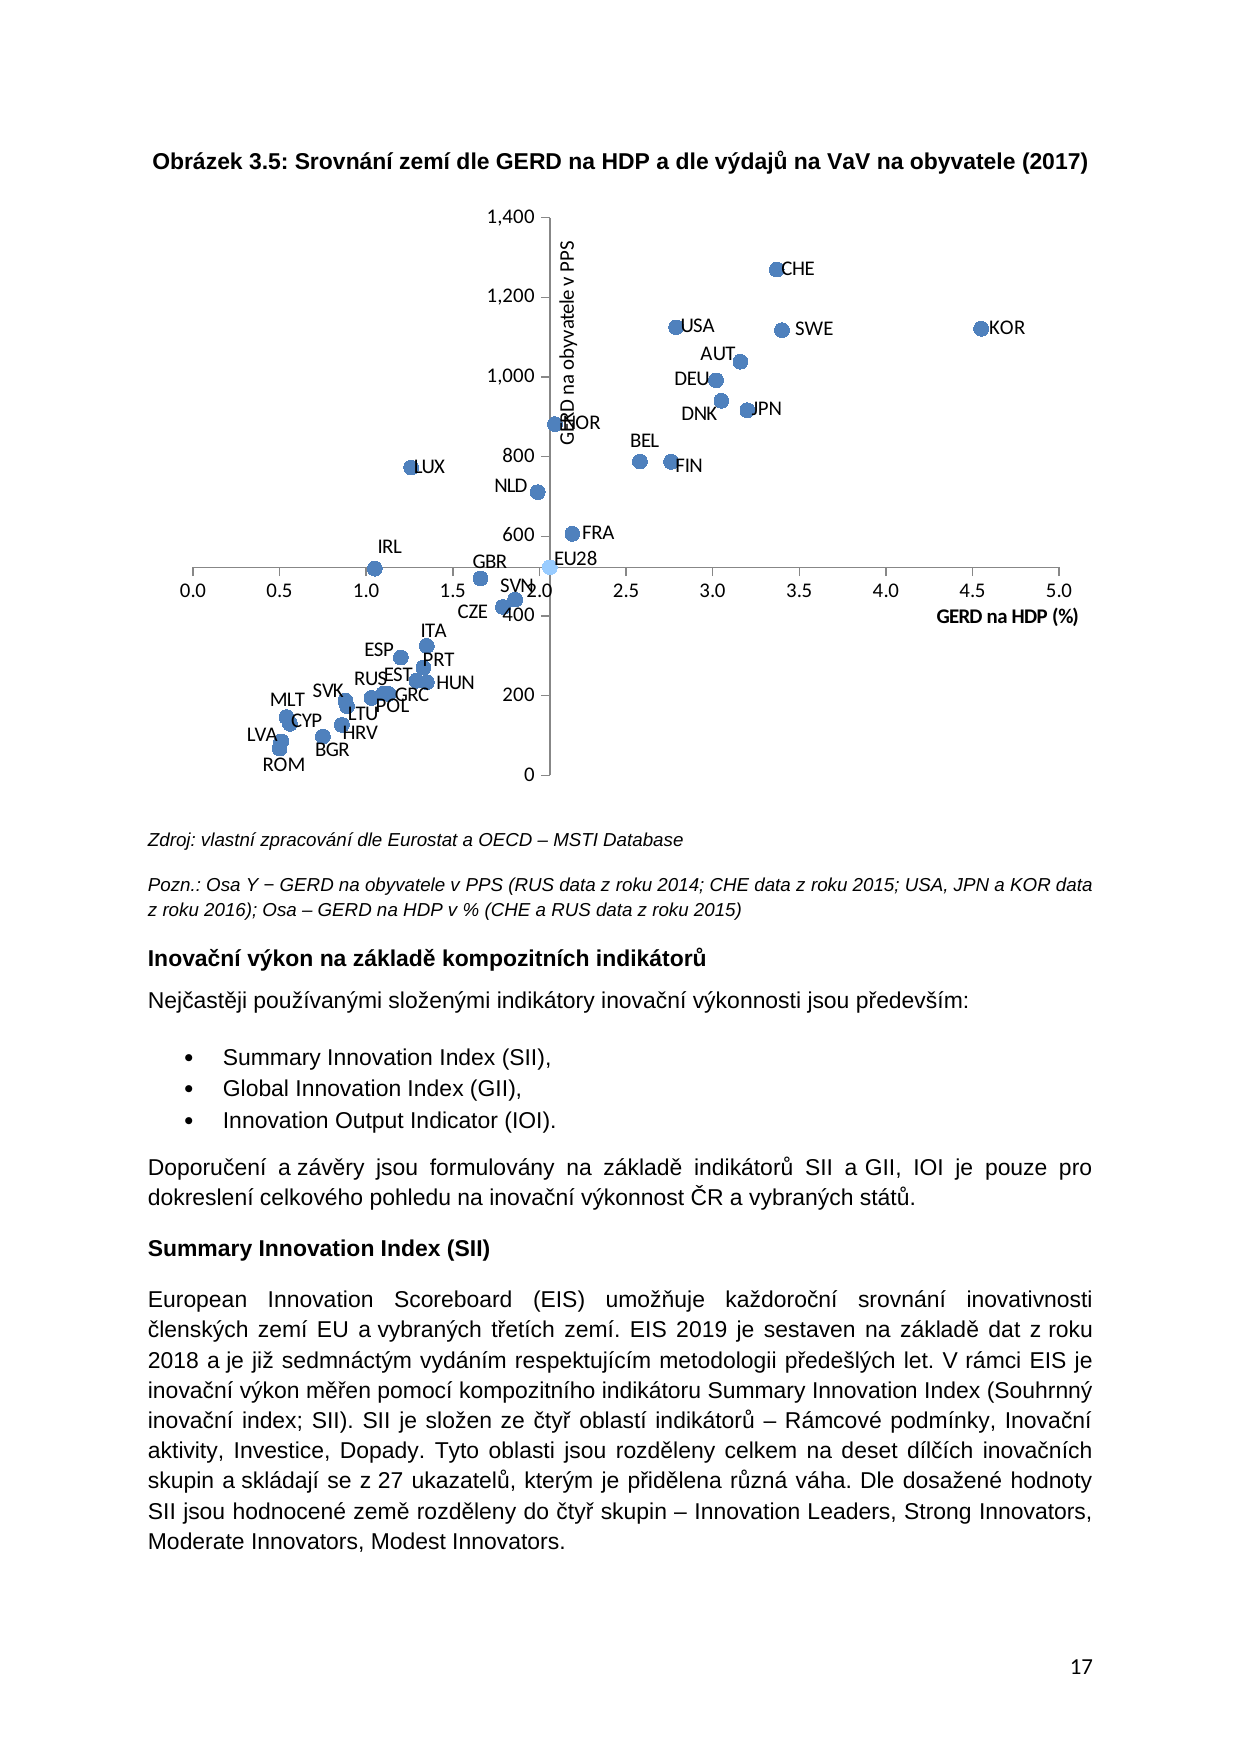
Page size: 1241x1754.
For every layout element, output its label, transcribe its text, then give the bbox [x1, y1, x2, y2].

list Innovation Output Indicator (IOI). [185, 1101, 1093, 1133]
text Pozn.: Osa Y − GERD na obyvatele v PPS (RUS data z roku 2014; CHE data z roku 2015; USA, JPN a KOR data z roku 2016); Osa – GERD na HDP v % (CHE a RUS data z roku 2015) [148, 874, 1093, 921]
text Nejčastěji používanými složenými indikátory inovační výkonnosti jsou především: [148, 987, 1093, 1014]
list Global Innovation Index (GII), [185, 1070, 1093, 1101]
list Summary Innovation Index (SII), [185, 1038, 1093, 1070]
list Inovační výkon na základě kompozitních indikátorů [148, 944, 1093, 971]
text Doporučení a závěry jsou formulovány na základě indikátorů SII a GII, IOI je pouze pro dokreslení celkového pohledu na inovační výkonnost ČR a vybraných států. [148, 1154, 1093, 1210]
text Zdroj: vlastní zpracování dle Eurostat a OECD – MSTI Database [148, 828, 1093, 850]
text European Innovation Scoreboard (EIS) umožňuje každoroční srovnání inovativnosti členských zemí EU a vybraných třetích zemí. EIS 2019 je sestaven na základě dat z roku 2018 a je již sedmnáctým vydáním respektujícím metodologii předešlých let. V rámci EIS je inovační výkon měřen pomocí kompozitního indikátoru Summary Innovation Index (Souhrnný inovační index; SII). SII je složen ze čtyř oblastí indikátorů – Rámcové podmínky, Inovační aktivity, Investice, Dopady. Tyto oblasti jsou rozděleny celkem na deset dílčích inovačních skupin a skládají se z 27 ukazatelů, kterým je přidělena různá váha. Dle dosažené hodnoty SII jsou hodnocené země rozděleny do čtyř skupin – Innovation Leaders, Strong Innovators, Moderate Innovators, Modest Innovators. [148, 1286, 1093, 1554]
text Summary Innovation Index (SII) [148, 1235, 1093, 1261]
